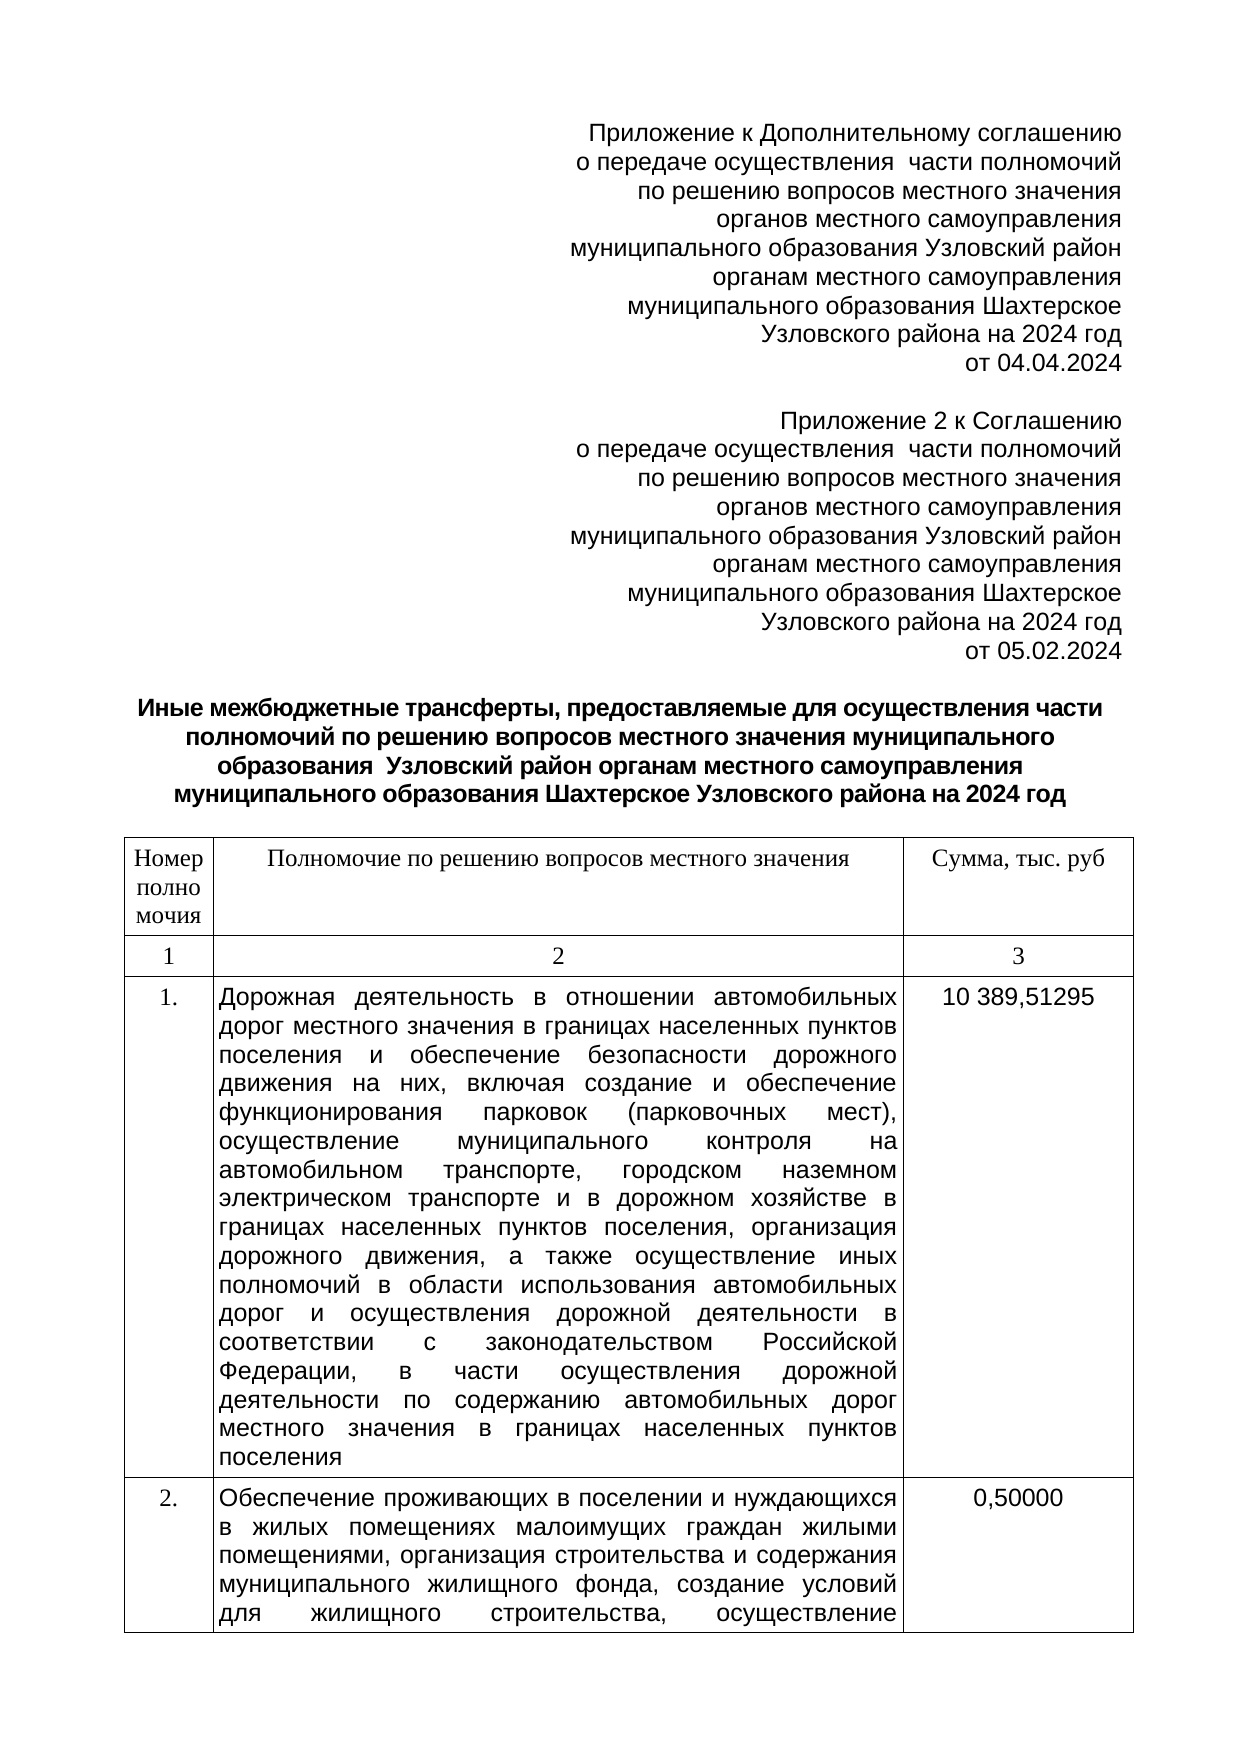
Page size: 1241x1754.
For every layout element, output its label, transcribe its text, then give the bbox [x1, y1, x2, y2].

table_cell Дорожная деятельность в отношении автомобильных дорог местного значения в границах населенных пунктов поселения и обеспечение безопасности дорожного движения на них, включая создание и обеспечение функционирования парковок (парковочных мест), осуществление муниципального контроля на автомобильном транспорте, городском наземном электрическом транспорте и в дорожном хозяйстве в границах населенных пунктов поселения, организация дорожного движения, а также осуществление иных полномочий в области использования автомобильных дорог и осуществления дорожной деятельности в соответствии с законодательством Российской Федерации, в части осуществления дорожной деятельности по содержанию автомобильных дорог местного значения в границах населенных пунктов поселения [214, 977, 903, 1477]
text муниципального образования Узловский район [118, 521, 1122, 549]
text от 05.02.2024 [118, 636, 1122, 664]
table_cell 2. [125, 1478, 213, 1632]
text органов местного самоуправления [118, 492, 1122, 521]
table_cell 3 [904, 936, 1133, 976]
text Узловского района на 2024 год [118, 607, 1122, 636]
text органам местного самоуправления [118, 549, 1122, 578]
text Узловского района на 2024 год [118, 319, 1122, 348]
text по решению вопросов местного значения [118, 463, 1122, 492]
text Приложение 2 к Соглашению [118, 406, 1122, 434]
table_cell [214, 1478, 903, 1632]
table_header Сумма, тыс. руб [904, 838, 1133, 935]
text органам местного самоуправления [118, 262, 1122, 291]
table_cell 0,50000 [904, 1478, 1133, 1632]
text о передаче осуществления части полномочий [118, 434, 1122, 463]
text органов местного самоуправления [118, 204, 1122, 233]
table_cell 1. [125, 977, 213, 1477]
text по решению вопросов местного значения [118, 176, 1122, 204]
table_cell 10 389,51295 [904, 977, 1133, 1477]
text Приложение к Дополнительному соглашению [118, 118, 1122, 147]
table_cell 1 [125, 936, 213, 976]
text муниципального образования Узловский район [118, 233, 1122, 262]
text о передаче осуществления части полномочий [118, 147, 1122, 176]
text Иные межбюджетные трансферты, предоставляемые для осуществления части полномочий по решению вопросов местного значения муниципального образования Узловский район органам местного самоуправления муниципального образования Шахтерское Узловского района на 2024 год [118, 693, 1122, 808]
text муниципального образования Шахтерское [118, 578, 1122, 607]
text от 04.04.2024 [118, 348, 1122, 377]
text муниципального образования Шахтерское [118, 291, 1122, 319]
table_header Полномочие по решению вопросов местного значения [214, 838, 903, 935]
table_header Номер полномочия [125, 838, 213, 935]
table_cell 2 [214, 936, 903, 976]
